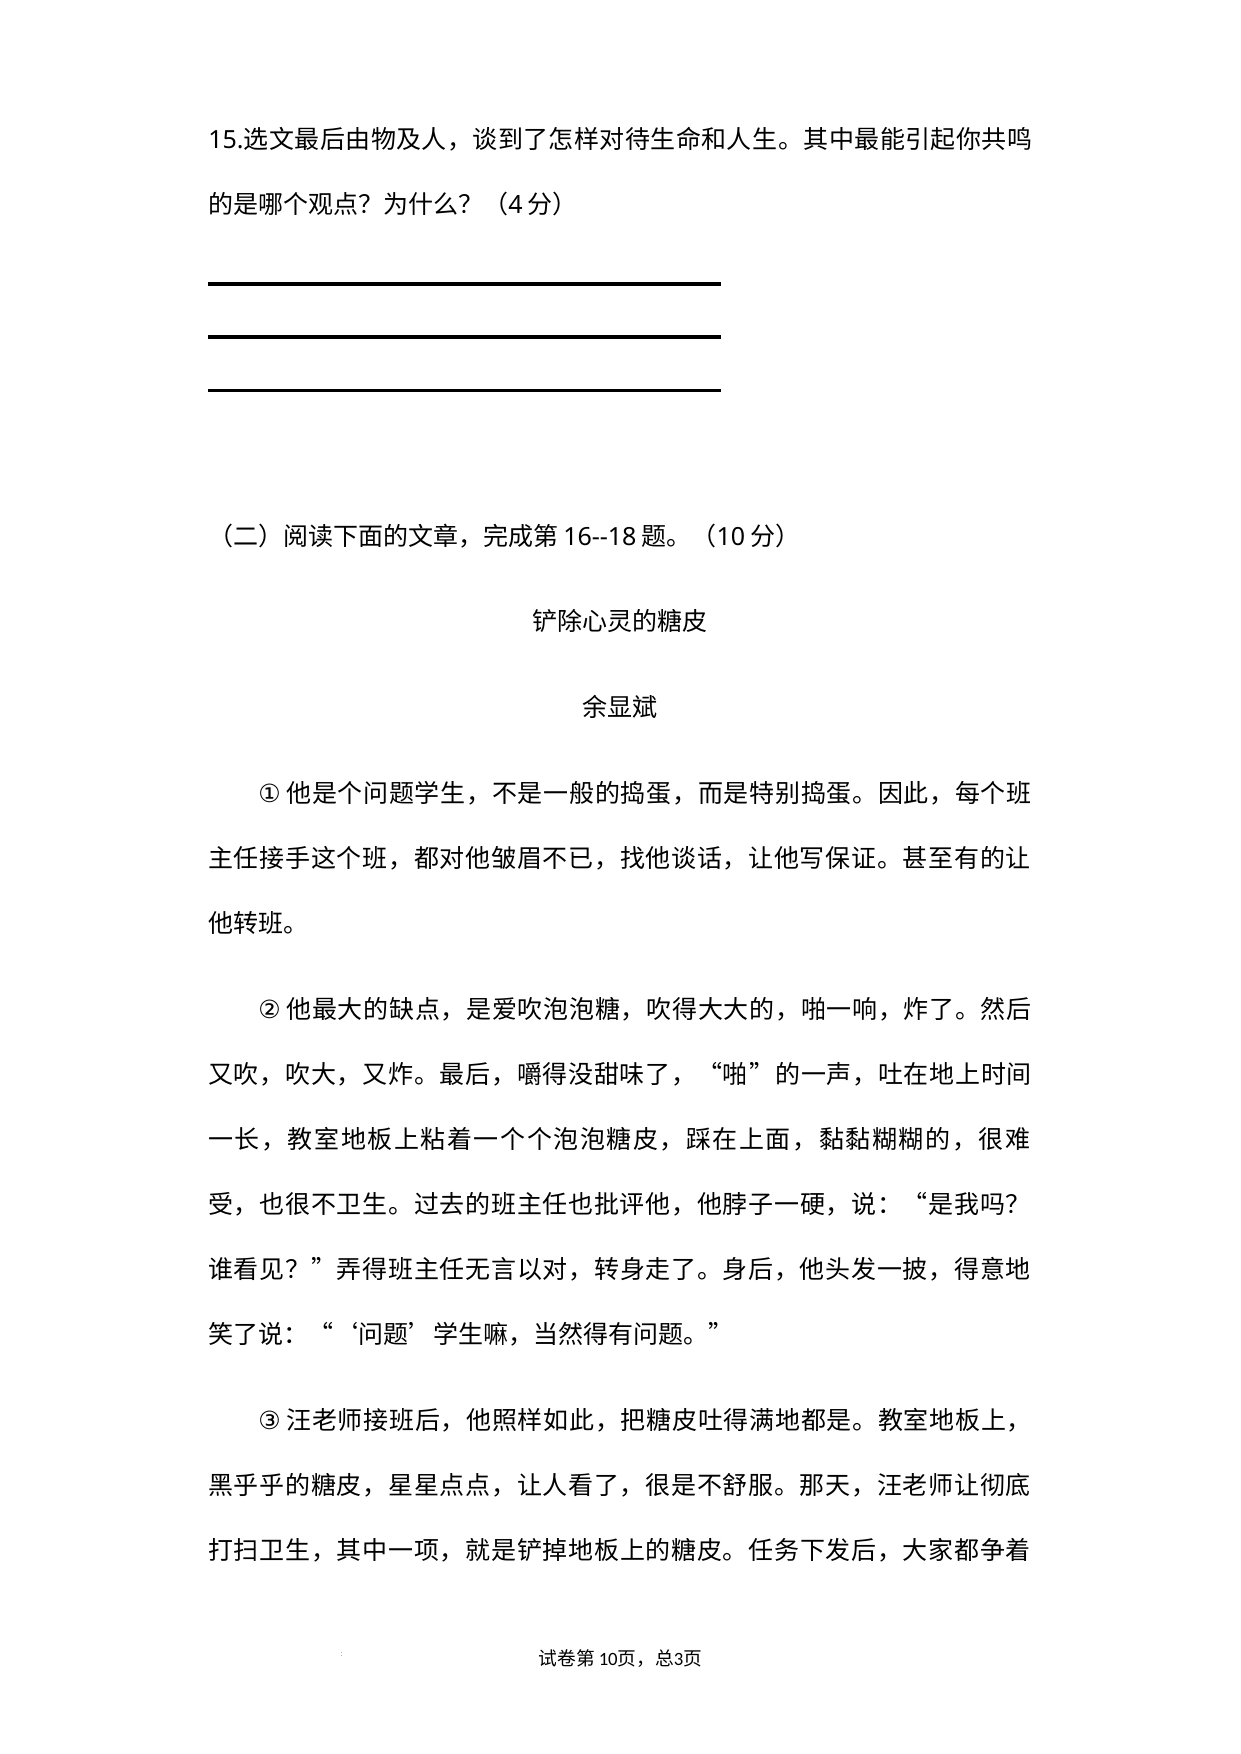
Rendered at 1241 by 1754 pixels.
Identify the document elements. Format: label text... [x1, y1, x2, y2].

text ②他最大的缺点，是爱吹泡泡糖，吹得大大的，啪一响，炸了。然后又吹，吹大，又炸。最后，嚼得没甜味了，“啪”的一声，吐在地上时间一长，教室地板上粘着一个个泡泡糖皮，踩在上面，黏黏糊糊的，很难受，也很不卫生。过去的班主任也批评他，他脖子一硬，说：“是我吗？谁看见？”弄得班主任无言以对，转身走了。身后，他头发一披，得意地笑了说：“‘问题’学生嘛，当然得有问题。” [208, 975, 1032, 1365]
text ①他是个问题学生，不是一般的捣蛋，而是特别捣蛋。因此，每个班主任接手这个班，都对他皱眉不已，找他谈话，让他写保证。甚至有的让他转班。 [208, 759, 1032, 954]
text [208, 1386, 1032, 1581]
text 铲除心灵的糖皮 [208, 587, 1032, 652]
list 15.选文最后由物及人，谈到了怎样对待生命和人生。其中最能引起你共鸣的是哪个观点？为什么？（4分） [208, 105, 1032, 235]
text （二）阅读下面的文章，完成第16--18题。（10分） [208, 502, 1032, 567]
text 余显斌 [208, 673, 1032, 738]
